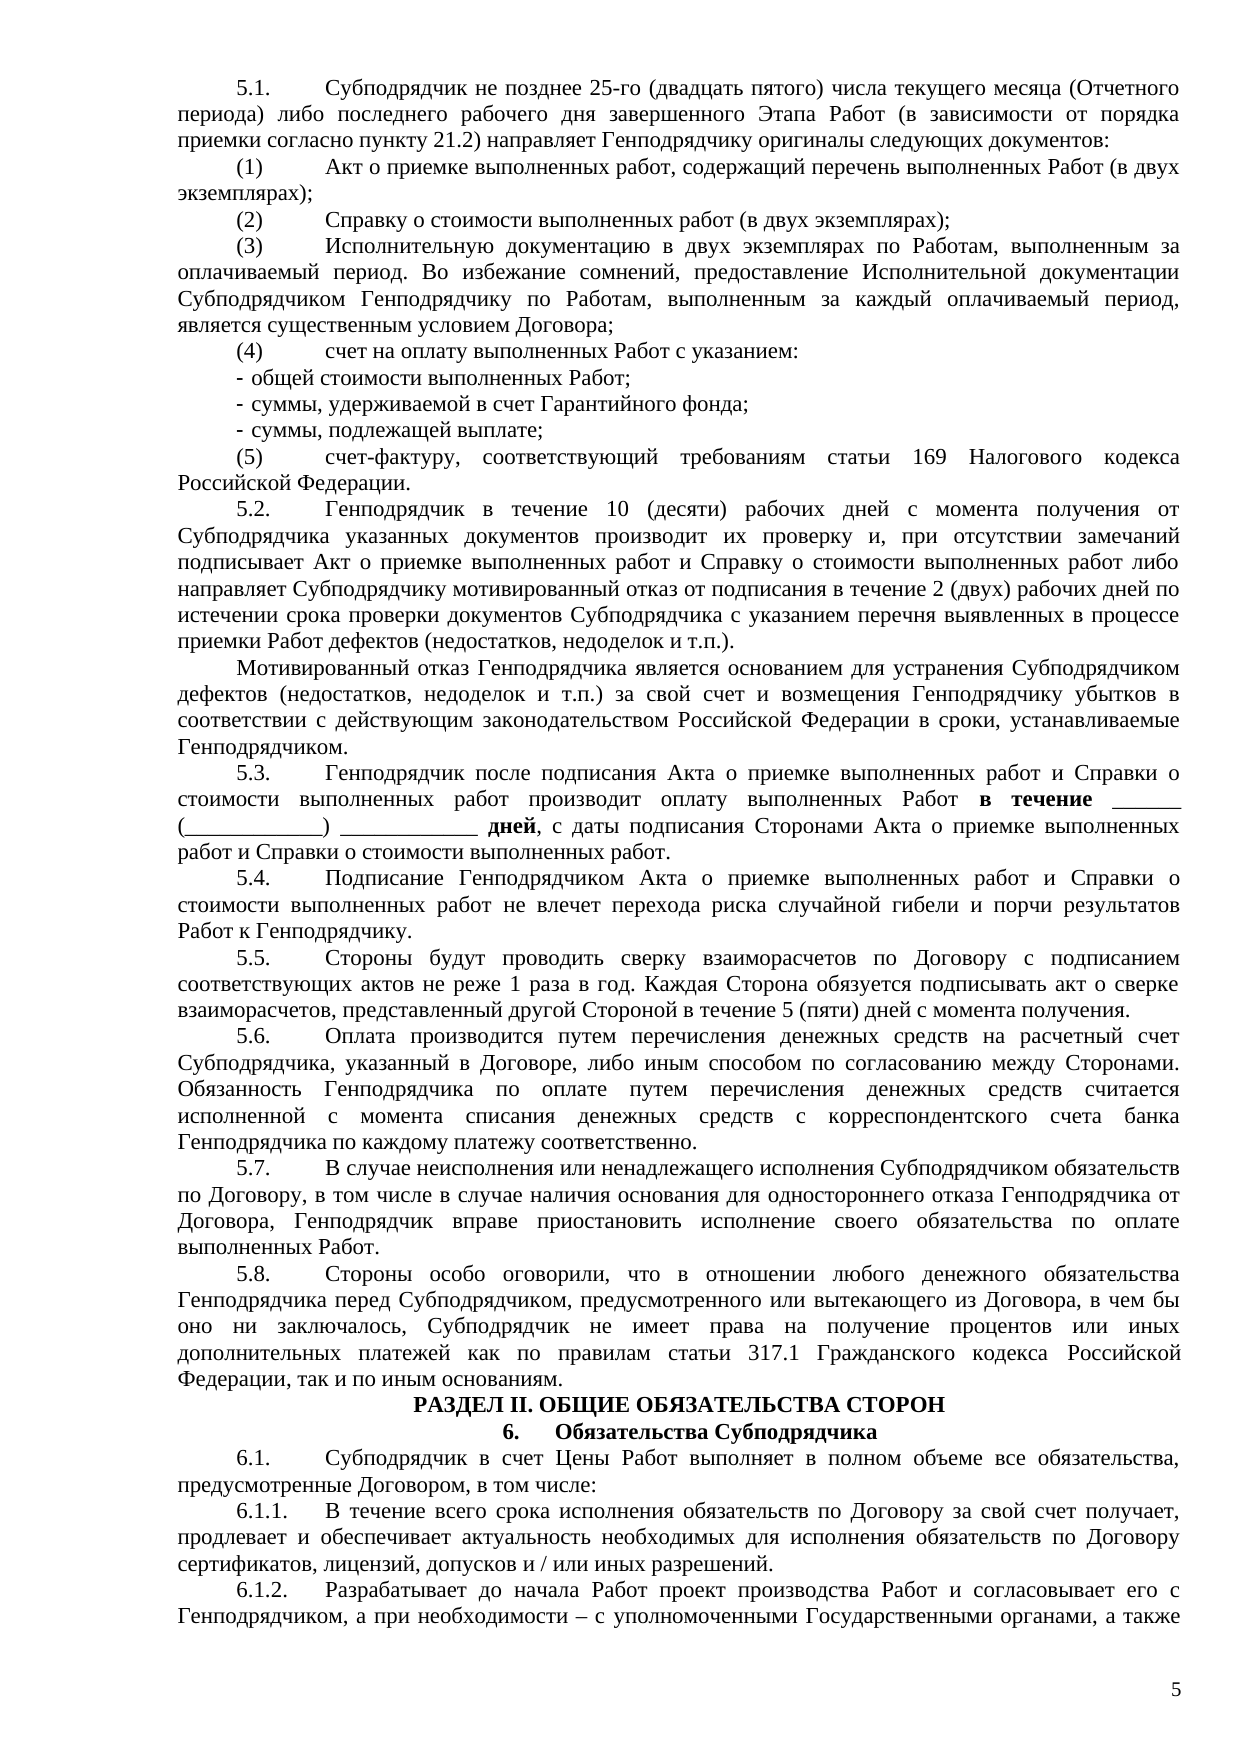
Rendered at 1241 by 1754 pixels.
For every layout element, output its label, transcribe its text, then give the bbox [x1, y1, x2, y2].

text суммы, подлежащей выплате; [177, 416, 1181, 443]
text Справку о стоимости выполненных работ (в двух экземплярах); [177, 206, 1181, 232]
text В течение всего срока исполнения обязательств по Договору за свой счет получает, продлевает и обеспечивает актуальность необходимых для исполнения обязательств по Договору сертификатов, лицензий, допусков и / или иных разрешений. [177, 1497, 1181, 1576]
text счет-фактуру, соответствующий требованиям статьи 169 Налогового кодекса Российской Федерации. [177, 443, 1181, 496]
text Стороны особо оговорили, что в отношении любого денежного обязательства Генподрядчика перед Субподрядчиком, предусмотренного или вытекающего из Договора, в чем бы оно ни заключалось, Субподрядчик не имеет права на получение процентов или иных дополнительных платежей как по правилам статьи 317.1 Гражданского кодекса Российской Федерации, так и по иным основаниям. [177, 1260, 1181, 1392]
list Мотивированный отказ Генподрядчика является основанием для устранения Субподрядчиком дефектов (недостатков, недоделок и т.п.) за свой счет и возмещения Генподрядчику убытков в соответствии с действующим законодательством Российской Федерации в сроки, устанавливаемые Генподрядчиком. [177, 654, 1181, 759]
text Исполнительную документацию в двух экземплярах по Работам, выполненным за оплачиваемый период. Во избежание сомнений, предоставление Исполнительной документации Субподрядчиком Генподрядчику по Работам, выполненным за каждый оплачиваемый период, является существенным условием Договора; [177, 232, 1181, 337]
text общей стоимости выполненных Работ; [177, 364, 1181, 390]
text суммы, удерживаемой в счет Гарантийного фонда; [177, 390, 1181, 416]
text В случае неисполнения или ненадлежащего исполнения Субподрядчиком обязательств по Договору, в том числе в случае наличия основания для одностороннего отказа Генподрядчика от Договора, Генподрядчик вправе приостановить исполнение своего обязательства по оплате выполненных Работ. [177, 1154, 1181, 1260]
text Подписание Генподрядчиком Акта о приемке выполненных работ и Справки о стоимости выполненных работ не влечет перехода риска случайной гибели и порчи результатов Работ к Генподрядчику. [177, 864, 1181, 943]
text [177, 1576, 1181, 1629]
text Оплата производится путем перечисления денежных средств на расчетный счет Субподрядчика, указанный в Договоре, либо иным способом по согласованию между Сторонами. Обязанность Генподрядчика по оплате путем перечисления денежных средств считается исполненной с момента списания денежных средств с корреспондентского счета банка Генподрядчика по каждому платежу соответственно. [177, 1023, 1181, 1154]
text Генподрядчик после подписания Акта о приемке выполненных работ и Справки о стоимости выполненных работ производит оплату выполненных Работ в течение ______ (____________) ____________ дней, с даты подписания Сторонами Акта о приемке выполненных работ и Справки о стоимости выполненных работ. [177, 759, 1181, 864]
list РАЗДЕЛ II. ОБЩИЕ ОБЯЗАТЕЛЬСТВА СТОРОН [177, 1392, 1181, 1418]
text Обязательства Субподрядчика [177, 1418, 1181, 1444]
text Акт о приемке выполненных работ, содержащий перечень выполненных Работ (в двух экземплярах); [177, 153, 1181, 206]
text Стороны будут проводить сверку взаиморасчетов по Договору с подписанием соответствующих актов не реже 1 раза в год. Каждая Сторона обязуется подписывать акт о сверке взаиморасчетов, представленный другой Стороной в течение 5 (пяти) дней с момента получения. [177, 943, 1181, 1023]
text Генподрядчик в течение 10 (десяти) рабочих дней с момента получения от Субподрядчика указанных документов производит их проверку и, при отсутствии замечаний подписывает Акт о приемке выполненных работ и Справку о стоимости выполненных работ либо направляет Субподрядчику мотивированный отказ от подписания в течение 2 (двух) рабочих дней по истечении срока проверки документов Субподрядчика с указанием перечня выявленных в процессе приемки Работ дефектов (недостатков, недоделок и т.п.). [177, 496, 1181, 654]
text Субподрядчик не позднее 25-го (двадцать пятого) числа текущего месяца (Отчетного периода) либо последнего рабочего дня завершенного Этапа Работ (в зависимости от порядка приемки согласно пункту 21.2) направляет Генподрядчику оригиналы следующих документов: [177, 74, 1181, 153]
text счет на оплату выполненных Работ с указанием: [177, 337, 1181, 364]
text Субподрядчик в счет Цены Работ выполняет в полном объеме все обязательства, предусмотренные Договором, в том числе: [177, 1444, 1181, 1497]
